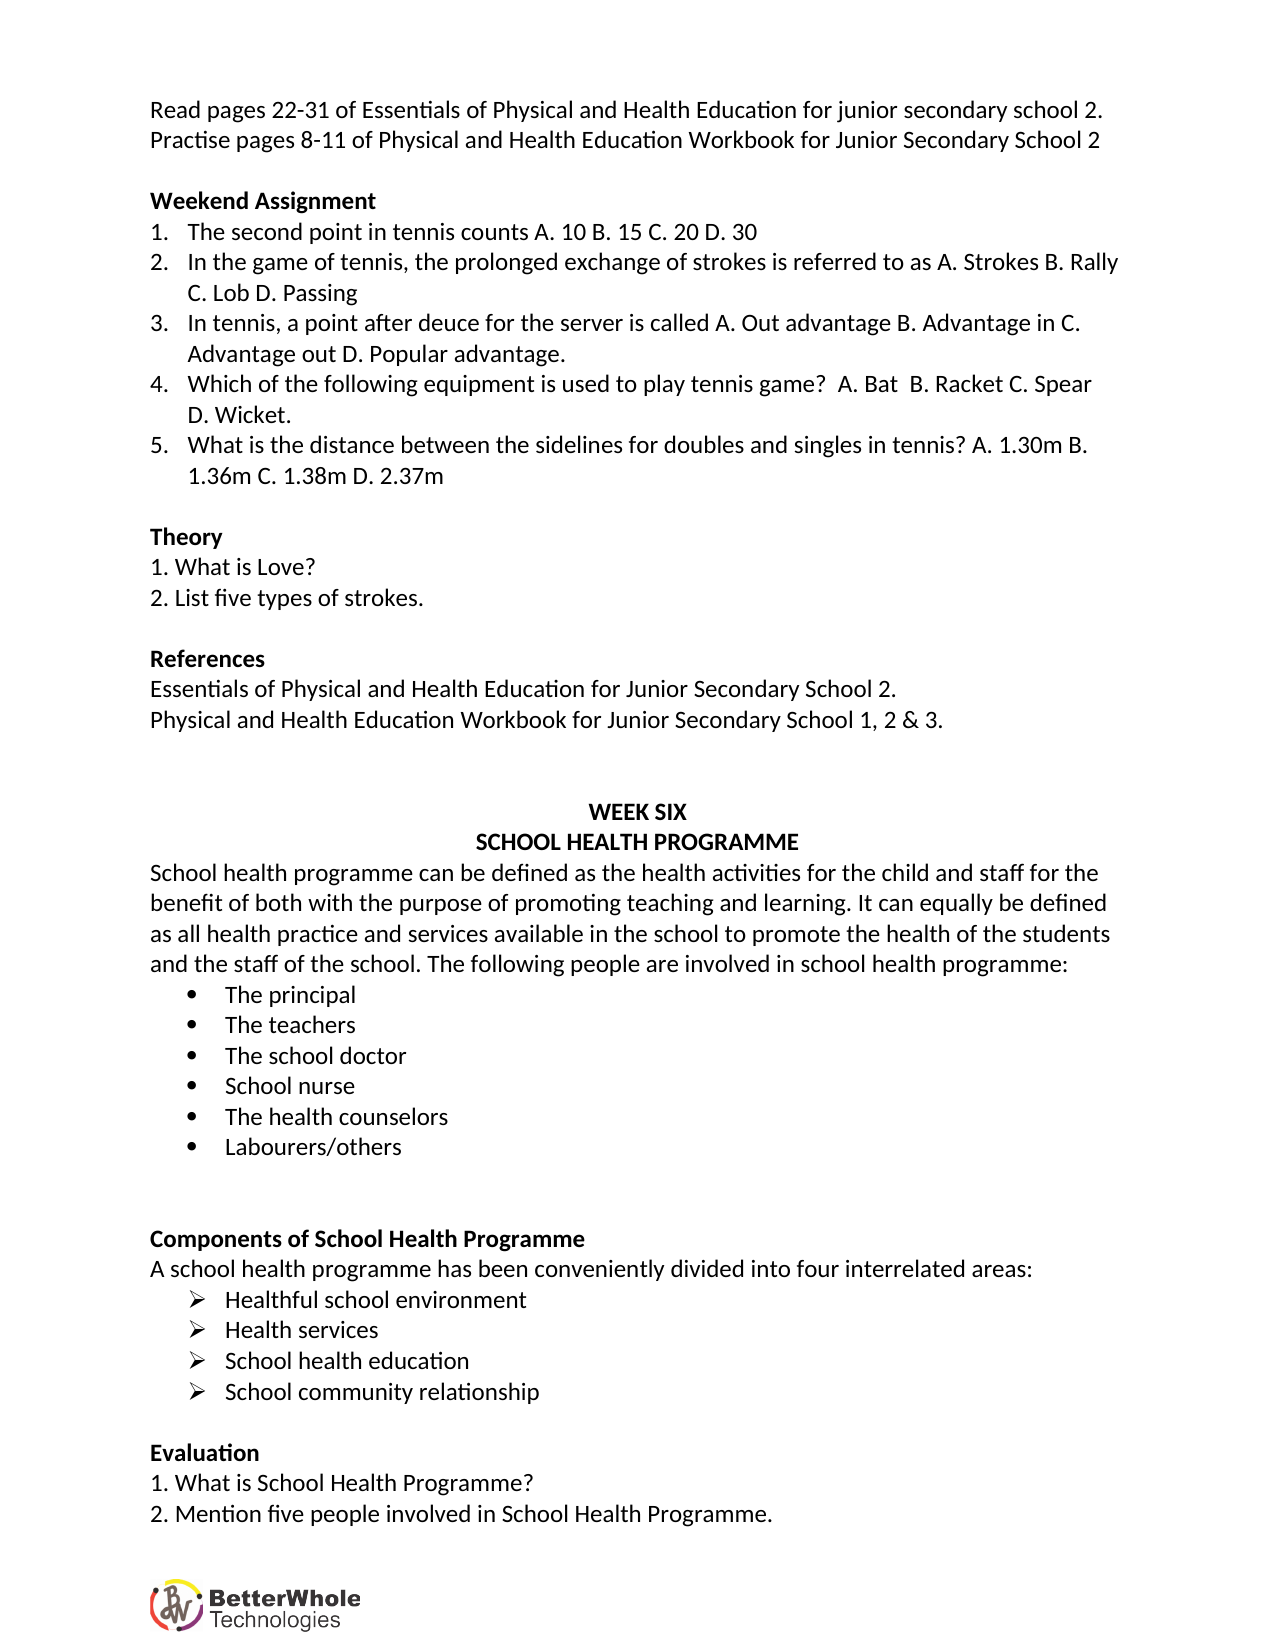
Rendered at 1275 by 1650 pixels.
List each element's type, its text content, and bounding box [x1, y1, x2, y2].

list Health services [187, 1314, 1125, 1345]
text Practise pages 8-11 of Physical and Health Education Workbook for Junior Secondary School 2 [150, 124, 1125, 155]
text Components of School Health Programme [150, 1223, 1125, 1253]
text Theory [150, 521, 1125, 552]
text References [150, 643, 1125, 674]
list In the game of tennis, the prolonged exchange of strokes is referred to as A. Strokes B. Rally C. Lob D. Passing [150, 246, 1125, 307]
text Read pages 22-31 of Essentials of Physical and Health Education for junior secondary school 2. [150, 94, 1125, 124]
text WEEK SIX [150, 796, 1125, 826]
list The school doctor [187, 1040, 1125, 1070]
picture [150, 1579, 360, 1632]
list School community relationship [187, 1376, 1125, 1406]
list Healthful school environment [187, 1284, 1125, 1314]
list D. Wicket. [187, 399, 1125, 429]
text 2. Mention five people involved in School Health Programme. [150, 1498, 1125, 1528]
text Essentials of Physical and Health Education for Junior Secondary School 2. [150, 674, 1125, 704]
list In tennis, a point after deuce for the server is called A. Out advantage B. Advantage in C. Advantage out D. Popular advantage. [150, 307, 1125, 368]
list Labourers/others [187, 1131, 1125, 1162]
list What is the distance between the sidelines for doubles and singles in tennis? A. 1.30m B. 1.36m C. 1.38m D. 2.37m [150, 429, 1125, 491]
text SCHOOL HEALTH PROGRAMME [150, 826, 1125, 857]
list School health education [187, 1345, 1125, 1376]
list The principal [187, 979, 1125, 1009]
list School nurse [187, 1070, 1125, 1101]
text Physical and Health Education Workbook for Junior Secondary School 1, 2 & 3. [150, 704, 1125, 735]
text A school health programme has been conveniently divided into four interrelated areas: [150, 1253, 1125, 1284]
text 1. What is School Health Programme? [150, 1467, 1125, 1498]
text 2. List five types of strokes. [150, 582, 1125, 613]
text Weekend Assignment [150, 185, 1125, 216]
list The teachers [187, 1009, 1125, 1040]
list The second point in tennis counts A. 10 B. 15 C. 20 D. 30 [150, 216, 1125, 246]
list The health counselors [187, 1101, 1125, 1131]
text 1. What is Love? [150, 552, 1125, 582]
text Evaluation [150, 1437, 1125, 1467]
text School health programme can be defined as the health activities for the child and staff for the benefit of both with the purpose of promoting teaching and learning. It can equally be defined as all health practice and services available in the school to promote the health of the students and the staff of the school. The following people are involved in school health programme: [150, 857, 1125, 979]
list Which of the following equipment is used to play tennis game? A. Bat B. Racket C. Spear [150, 368, 1125, 399]
